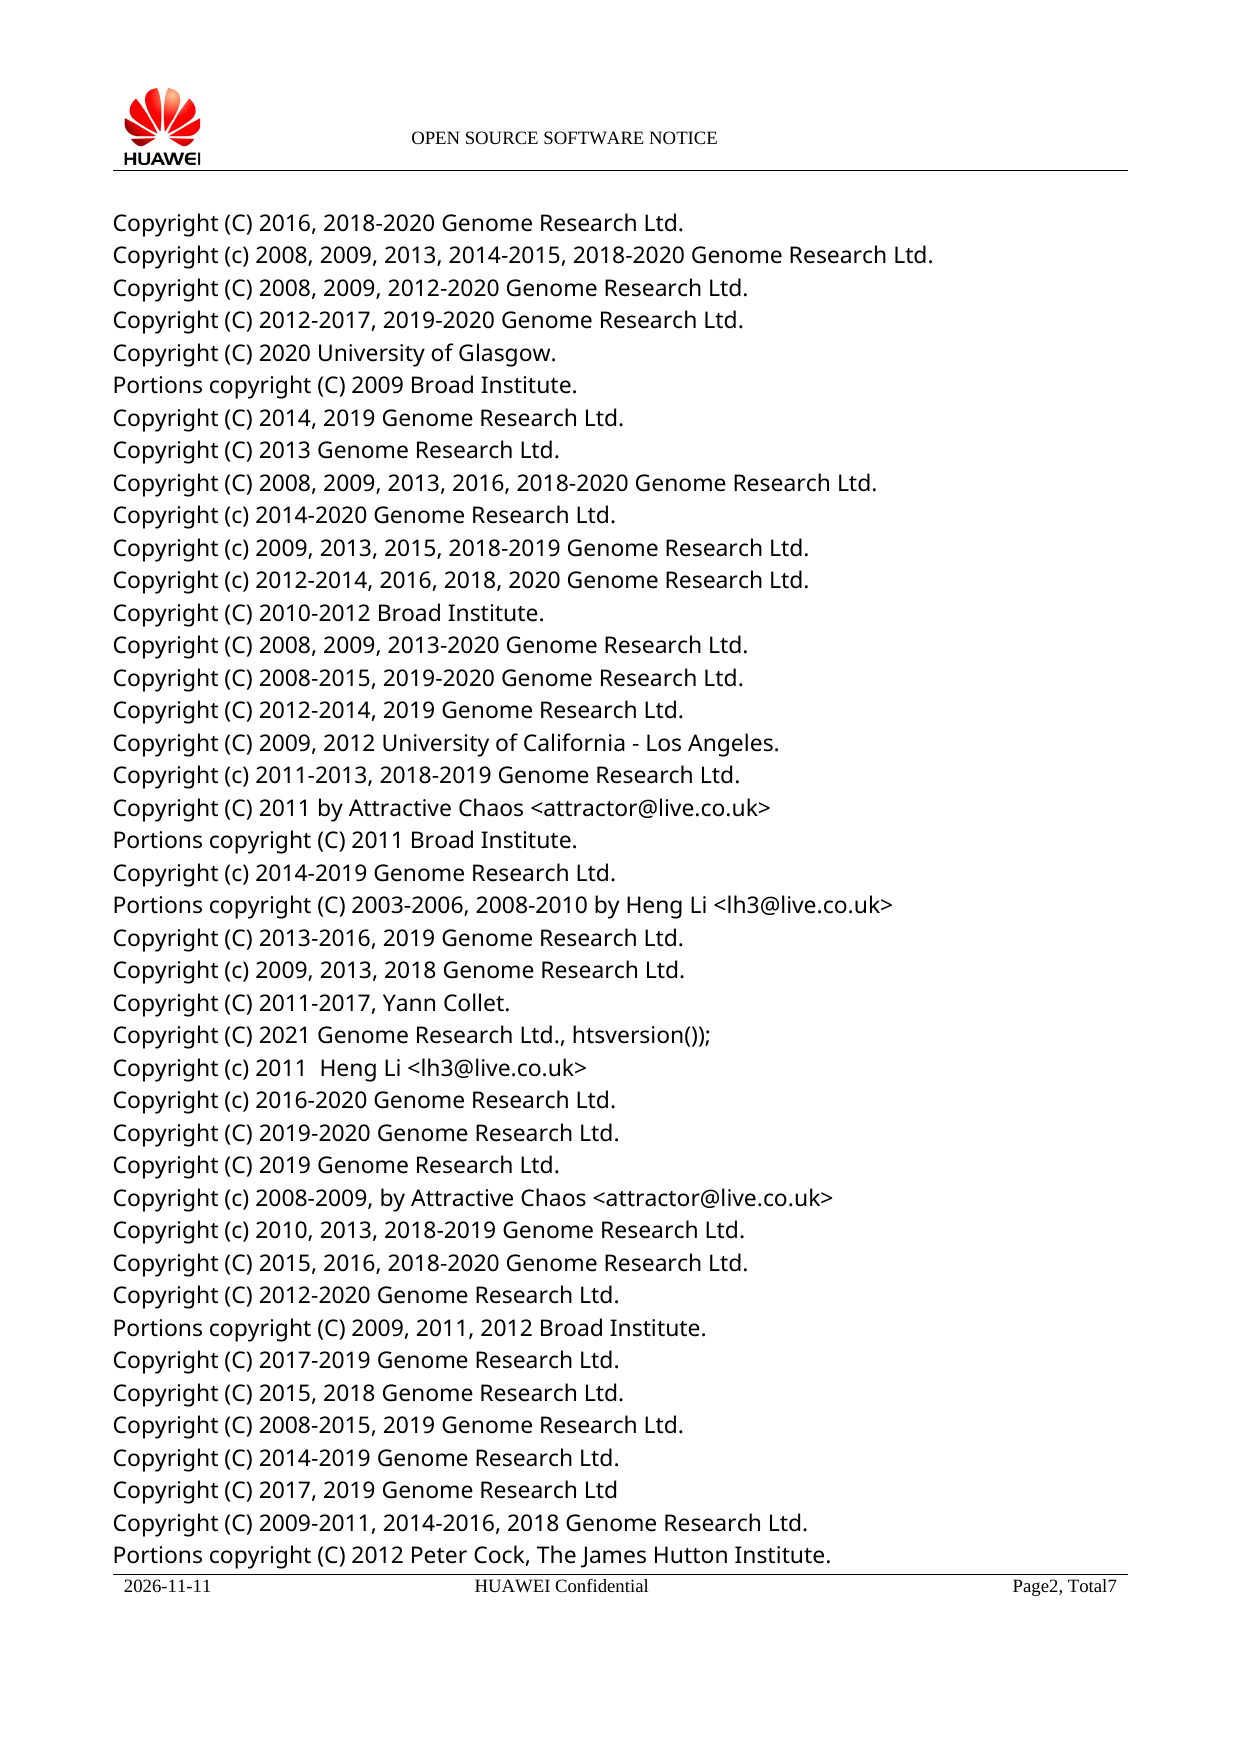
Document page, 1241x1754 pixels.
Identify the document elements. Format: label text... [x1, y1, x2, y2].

picture [124, 88, 201, 165]
